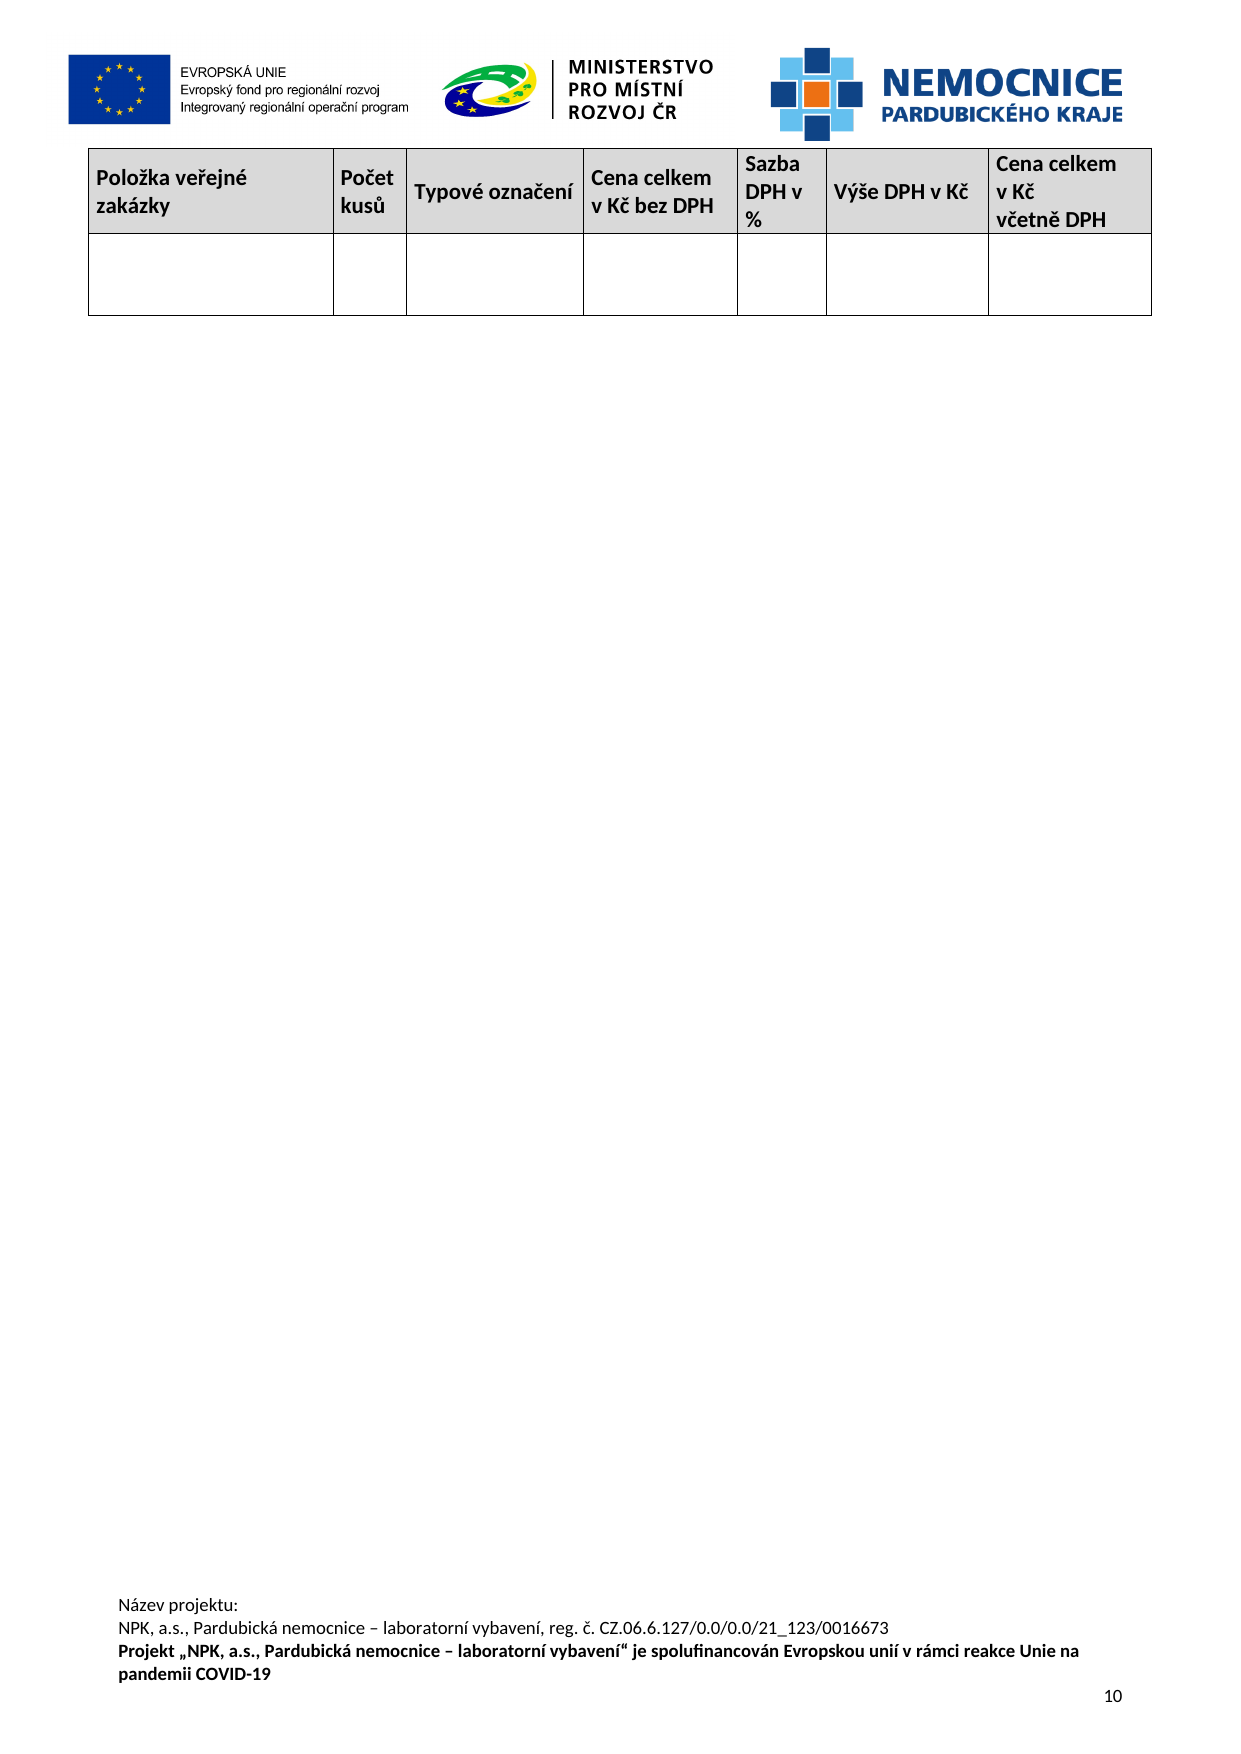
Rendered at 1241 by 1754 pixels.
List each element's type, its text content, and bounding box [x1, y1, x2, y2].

picture [769, 46, 1123, 142]
table_header Cena celkem v Kč včetně DPH [989, 149, 1151, 233]
table_header Typové označení [407, 149, 583, 233]
table_cell [827, 234, 988, 315]
table_cell [738, 234, 826, 315]
table_header Výše DPH v Kč [827, 149, 988, 233]
table_header Cena celkem v Kč bez DPH [584, 149, 737, 233]
table_cell [584, 234, 737, 315]
table_cell [89, 234, 333, 315]
table_cell [334, 234, 406, 315]
table_cell [407, 234, 583, 315]
table_cell [989, 234, 1151, 315]
table_header Položka veřejné zakázky [89, 149, 333, 233]
picture [46, 32, 735, 147]
table_header Sazba DPH v % [738, 149, 826, 233]
table_header Počet kusů [334, 149, 406, 233]
